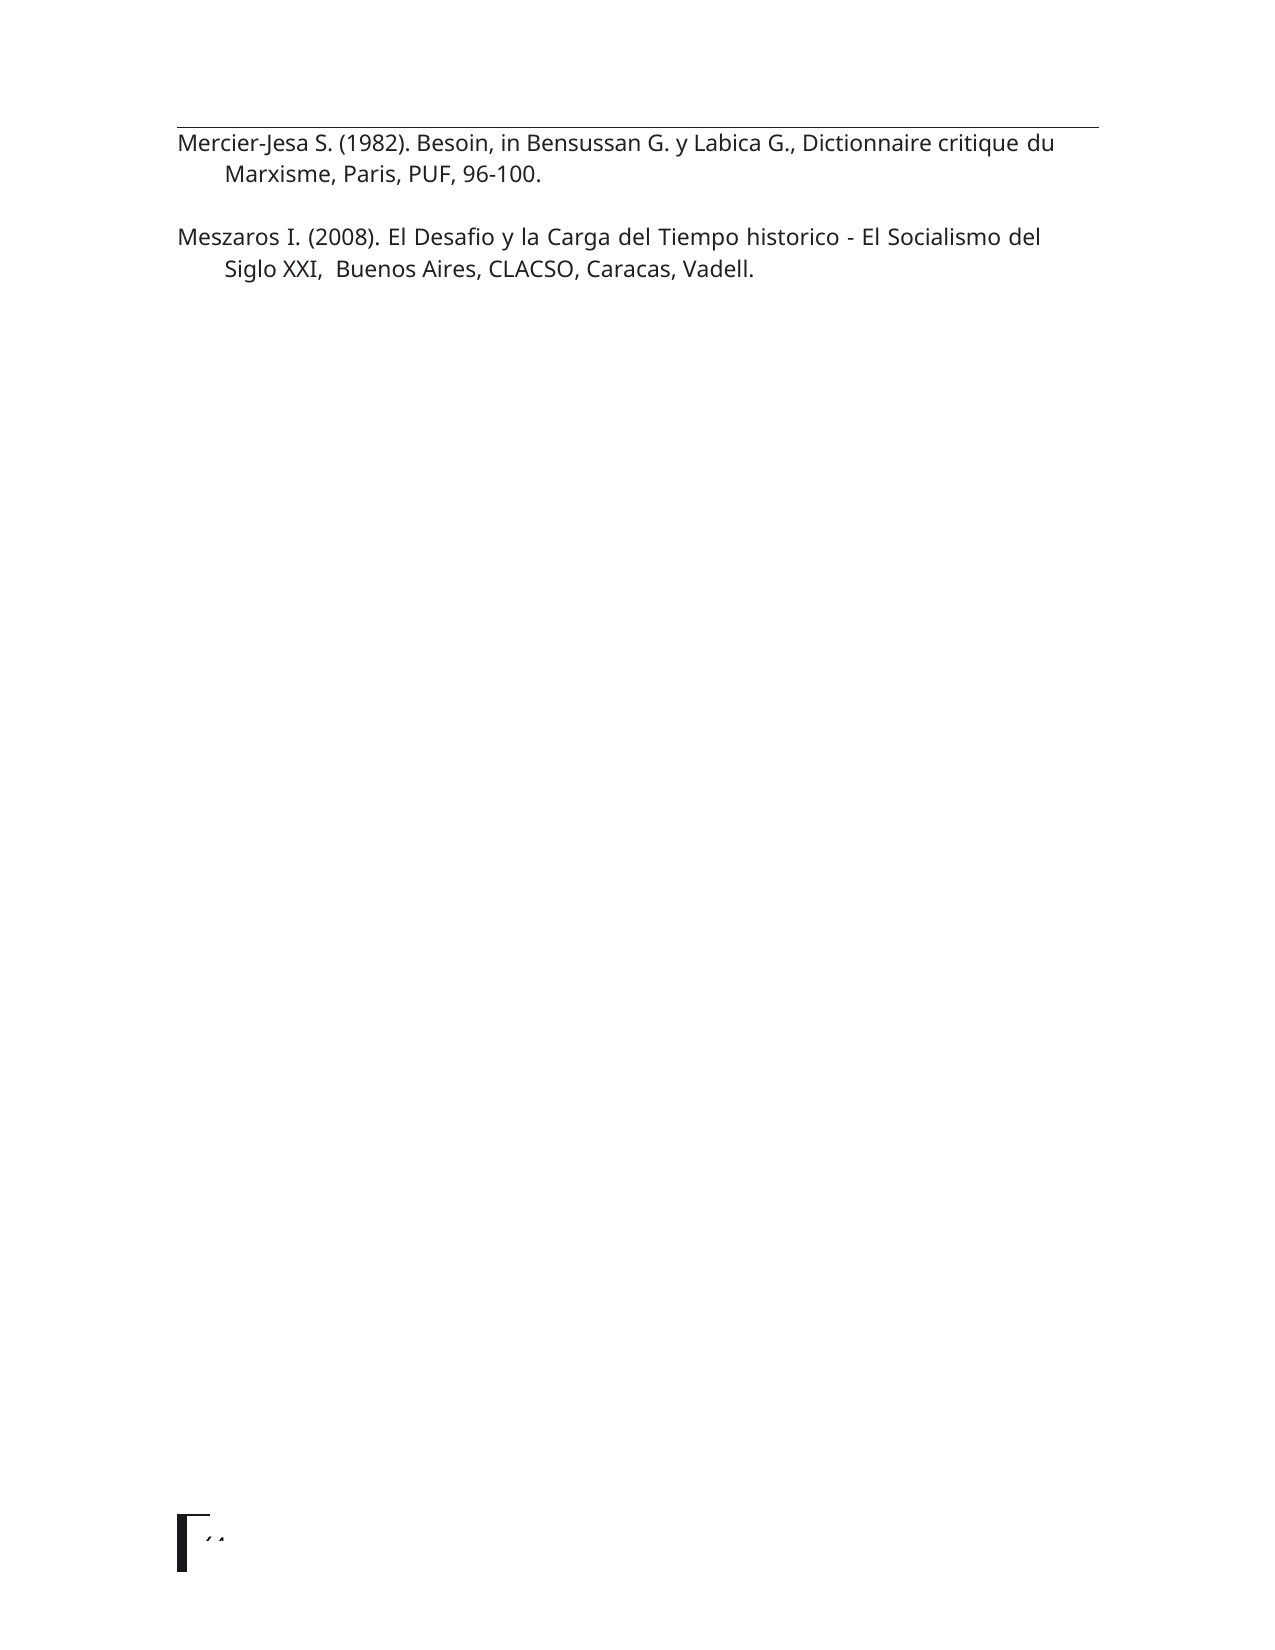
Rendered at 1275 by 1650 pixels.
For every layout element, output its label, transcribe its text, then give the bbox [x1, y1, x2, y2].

text Meszaros I. (2008). El Desafio y la Carga del Tiempo historico - El Socialismo del Siglo XXI, Buenos Aires, CLACSO, Caracas, Vadell. [177, 221, 1098, 284]
text Mercier-Jesa S. (1982). Besoin, in Bensussan G. y Labica G., Dictionnaire critique du Marxisme, Paris, PUF, 96-100. [177, 127, 1098, 189]
